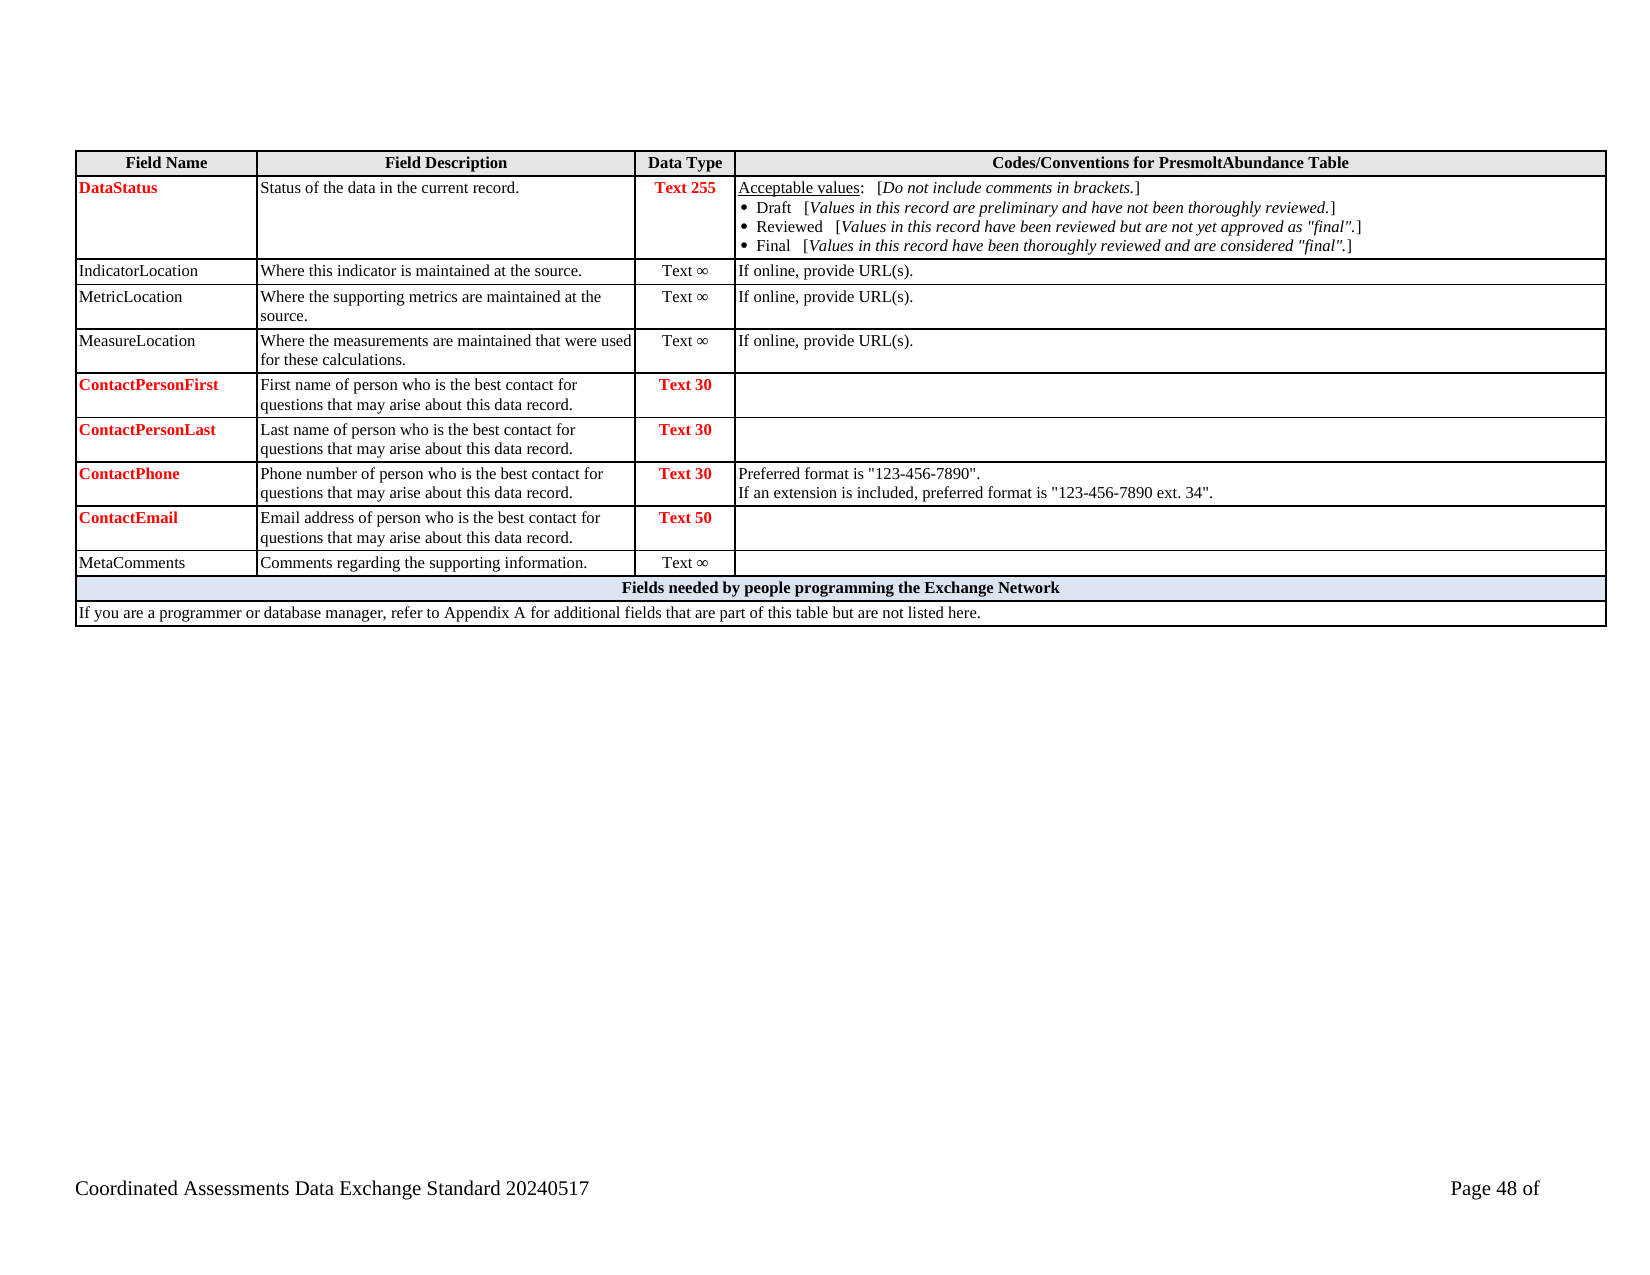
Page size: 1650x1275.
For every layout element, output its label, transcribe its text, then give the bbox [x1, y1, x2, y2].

table_cell DataStatus [77, 177, 256, 258]
table_cell Email address of person who is the best contact for questions that may arise about this data record. [258, 507, 634, 550]
table_cell Preferred format is "123-456-7890". If an extension is included, preferred format is "123-456-7890 ext. 34". [736, 463, 1605, 505]
table_cell Text 255 [636, 177, 734, 258]
table_cell [736, 374, 1605, 417]
table_cell If online, provide URL(s). [736, 260, 1605, 283]
table_cell First name of person who is the best contact for questions that may arise about this data record. [258, 374, 634, 417]
table_cell MetricLocation [77, 285, 256, 328]
table_cell Text 30 [636, 418, 734, 461]
table_cell Text ∞ [636, 285, 734, 328]
table_cell Fields needed by people programming the Exchange Network [77, 577, 1605, 600]
table_cell Text 50 [636, 507, 734, 550]
table_cell Where this indicator is maintained at the source. [258, 260, 634, 283]
table_cell Text ∞ [636, 330, 734, 372]
table_cell ContactPersonLast [77, 418, 256, 461]
table_header Field Name [77, 152, 256, 175]
table_cell Status of the data in the current record. [258, 177, 634, 258]
table_header Codes/Conventions for PresmoltAbundance Table [736, 152, 1605, 175]
table_cell If online, provide URL(s). [736, 330, 1605, 372]
table_cell If online, provide URL(s). [736, 285, 1605, 328]
table_header Field Description [258, 152, 634, 175]
table_cell Where the measurements are maintained that were used for these calculations. [258, 330, 634, 372]
table_cell Last name of person who is the best contact for questions that may arise about this data record. [258, 418, 634, 461]
table_cell Text ∞ [636, 260, 734, 283]
table_cell Phone number of person who is the best contact for questions that may arise about this data record. [258, 463, 634, 505]
table_cell [736, 551, 1605, 575]
table_cell Comments regarding the supporting information. [258, 551, 634, 575]
table_cell ContactPhone [77, 463, 256, 505]
table_cell Text 30 [636, 463, 734, 505]
table_cell MeasureLocation [77, 330, 256, 372]
table_cell ContactEmail [77, 507, 256, 550]
table_cell IndicatorLocation [77, 260, 256, 283]
table_cell Text 30 [636, 374, 734, 417]
table_cell Text ∞ [636, 551, 734, 575]
table_cell [736, 507, 1605, 550]
table_cell [736, 418, 1605, 461]
table_cell Acceptable values: [Do not include comments in brackets.] Draft [Values in this record are preliminary and have not been thoroughly reviewed.] Reviewed [Values in this record have been reviewed but are not yet approved as "final".] Final [Values in this record have been thoroughly reviewed and are considered "final".] [736, 177, 1605, 258]
table_cell Where the supporting metrics are maintained at the source. [258, 285, 634, 328]
table_cell If you are a programmer or database manager, refer to Appendix A for additional fields that are part of this table but are not listed here. [77, 602, 1605, 625]
table_cell ContactPersonFirst [77, 374, 256, 417]
table_header Data Type [636, 152, 734, 175]
table_cell MetaComments [77, 551, 256, 575]
